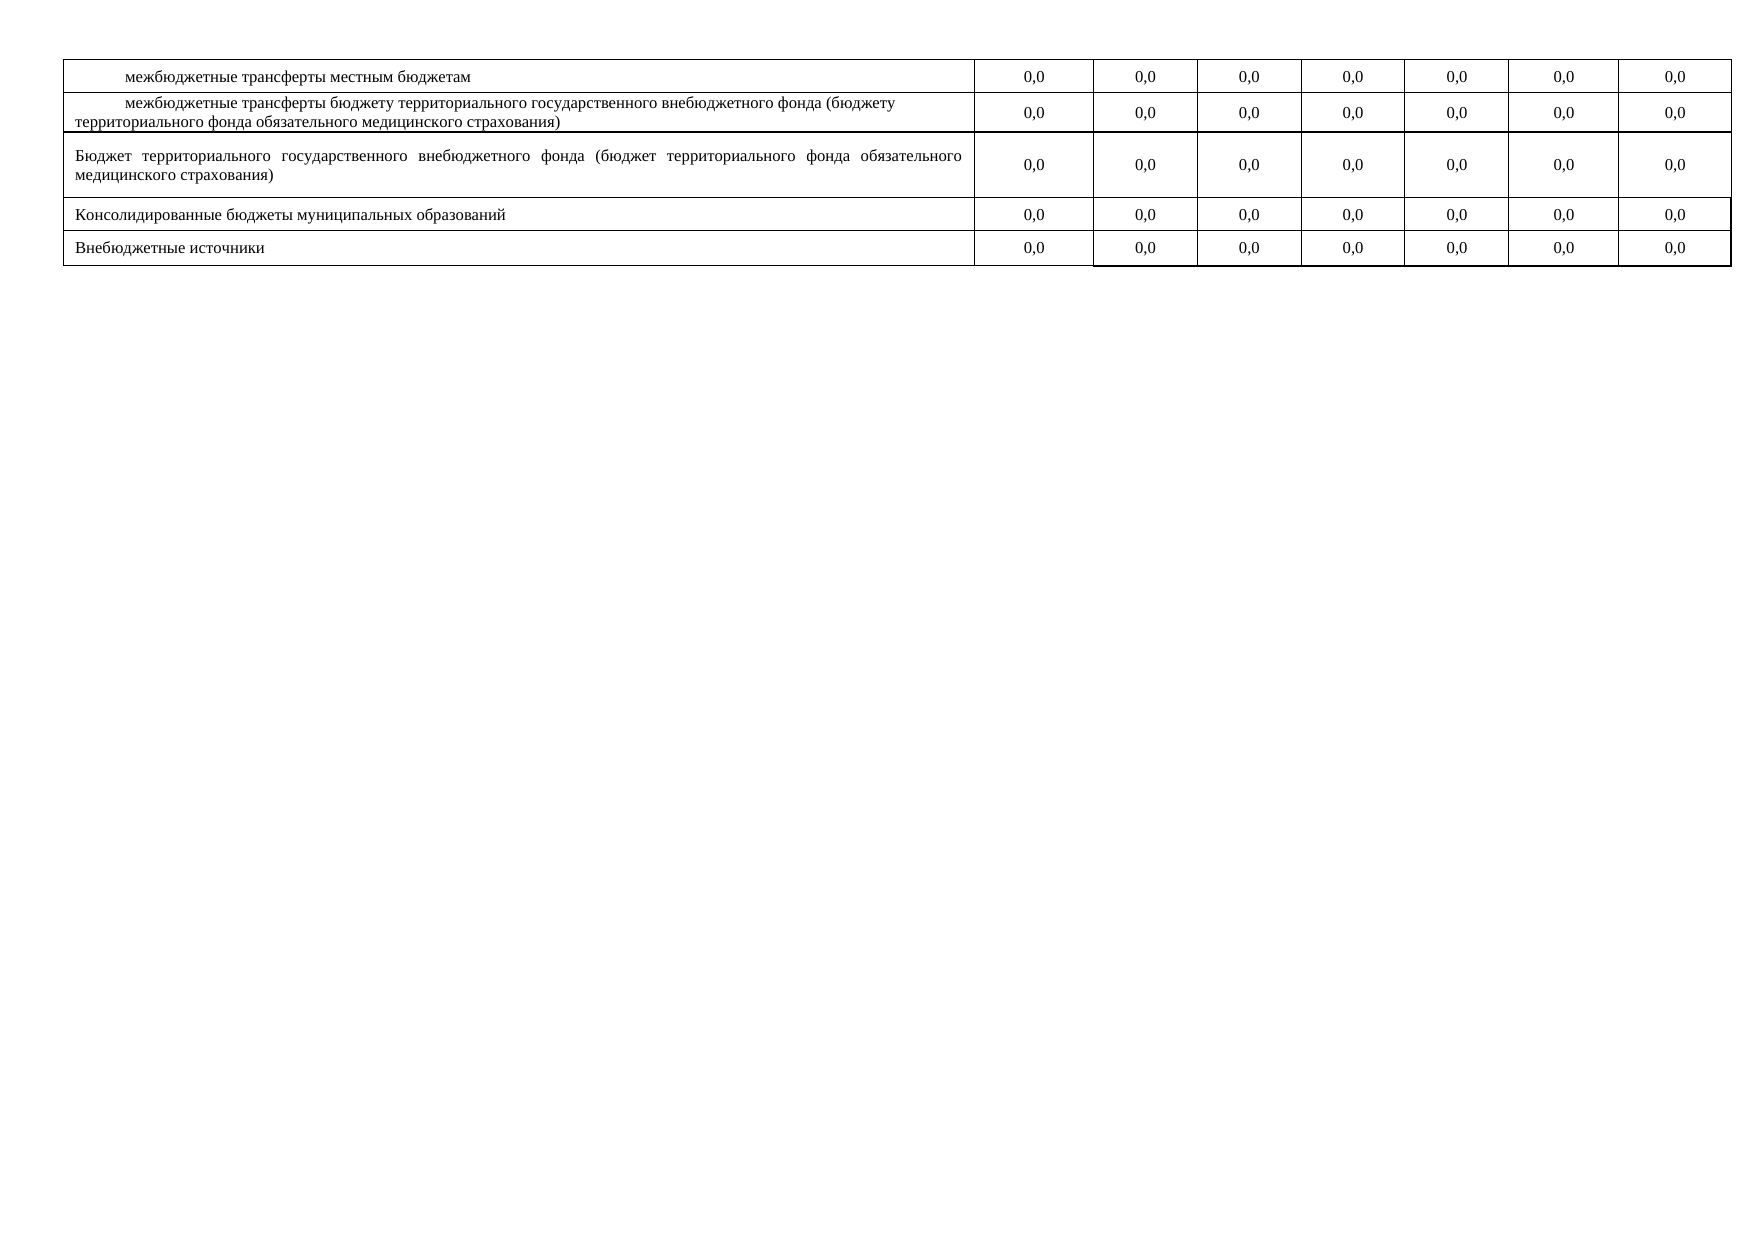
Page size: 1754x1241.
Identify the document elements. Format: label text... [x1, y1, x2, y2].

table_cell 0,0 [1198, 93, 1301, 131]
table_cell 0,0 [1198, 60, 1301, 92]
table_cell 0,0 [975, 93, 1093, 131]
table_cell 0,0 [1619, 198, 1730, 230]
table_cell 0,0 [1094, 133, 1197, 197]
table_cell Внебюджетные источники [64, 231, 974, 264]
table_cell Бюджет территориального государственного внебюджетного фонда (бюджет территориального фонда обязательного медицинского страхования) [64, 133, 974, 197]
table_cell 0,0 [975, 231, 1093, 264]
table_cell 0,0 [1509, 133, 1618, 197]
table_cell Консолидированные бюджеты муниципальных образований [64, 198, 974, 230]
table_cell 0,0 [1302, 231, 1404, 264]
table_cell 0,0 [1509, 231, 1618, 264]
table_cell 0,0 [1509, 198, 1618, 230]
table_cell 0,0 [1619, 231, 1730, 264]
table_cell 0,0 [1094, 198, 1197, 230]
table_cell межбюджетные трансферты местным бюджетам [64, 60, 974, 92]
table_cell 0,0 [1094, 231, 1197, 264]
table_cell 0,0 [1509, 93, 1618, 131]
table_cell 0,0 [1405, 60, 1508, 92]
table_cell 0,0 [1094, 93, 1197, 131]
table_cell 0,0 [1302, 93, 1404, 131]
table_cell 0,0 [1198, 198, 1301, 230]
table_cell 0,0 [1198, 133, 1301, 197]
table_cell 0,0 [1094, 60, 1197, 92]
table_cell 0,0 [1619, 93, 1731, 131]
table_cell 0,0 [1405, 231, 1508, 264]
table_cell 0,0 [1302, 198, 1404, 230]
table_cell 0,0 [975, 60, 1093, 92]
table_cell 0,0 [1619, 133, 1731, 197]
table_cell 0,0 [1198, 231, 1301, 264]
table_cell 0,0 [1405, 93, 1508, 131]
table_cell 0,0 [1302, 133, 1404, 197]
table_cell 0,0 [1619, 60, 1731, 92]
table_cell 0,0 [1405, 133, 1508, 197]
table_cell 0,0 [1509, 60, 1618, 92]
table_cell 0,0 [1405, 198, 1508, 230]
table_cell 0,0 [1302, 60, 1404, 92]
table_cell 0,0 [975, 133, 1093, 197]
table_cell 0,0 [975, 198, 1093, 230]
